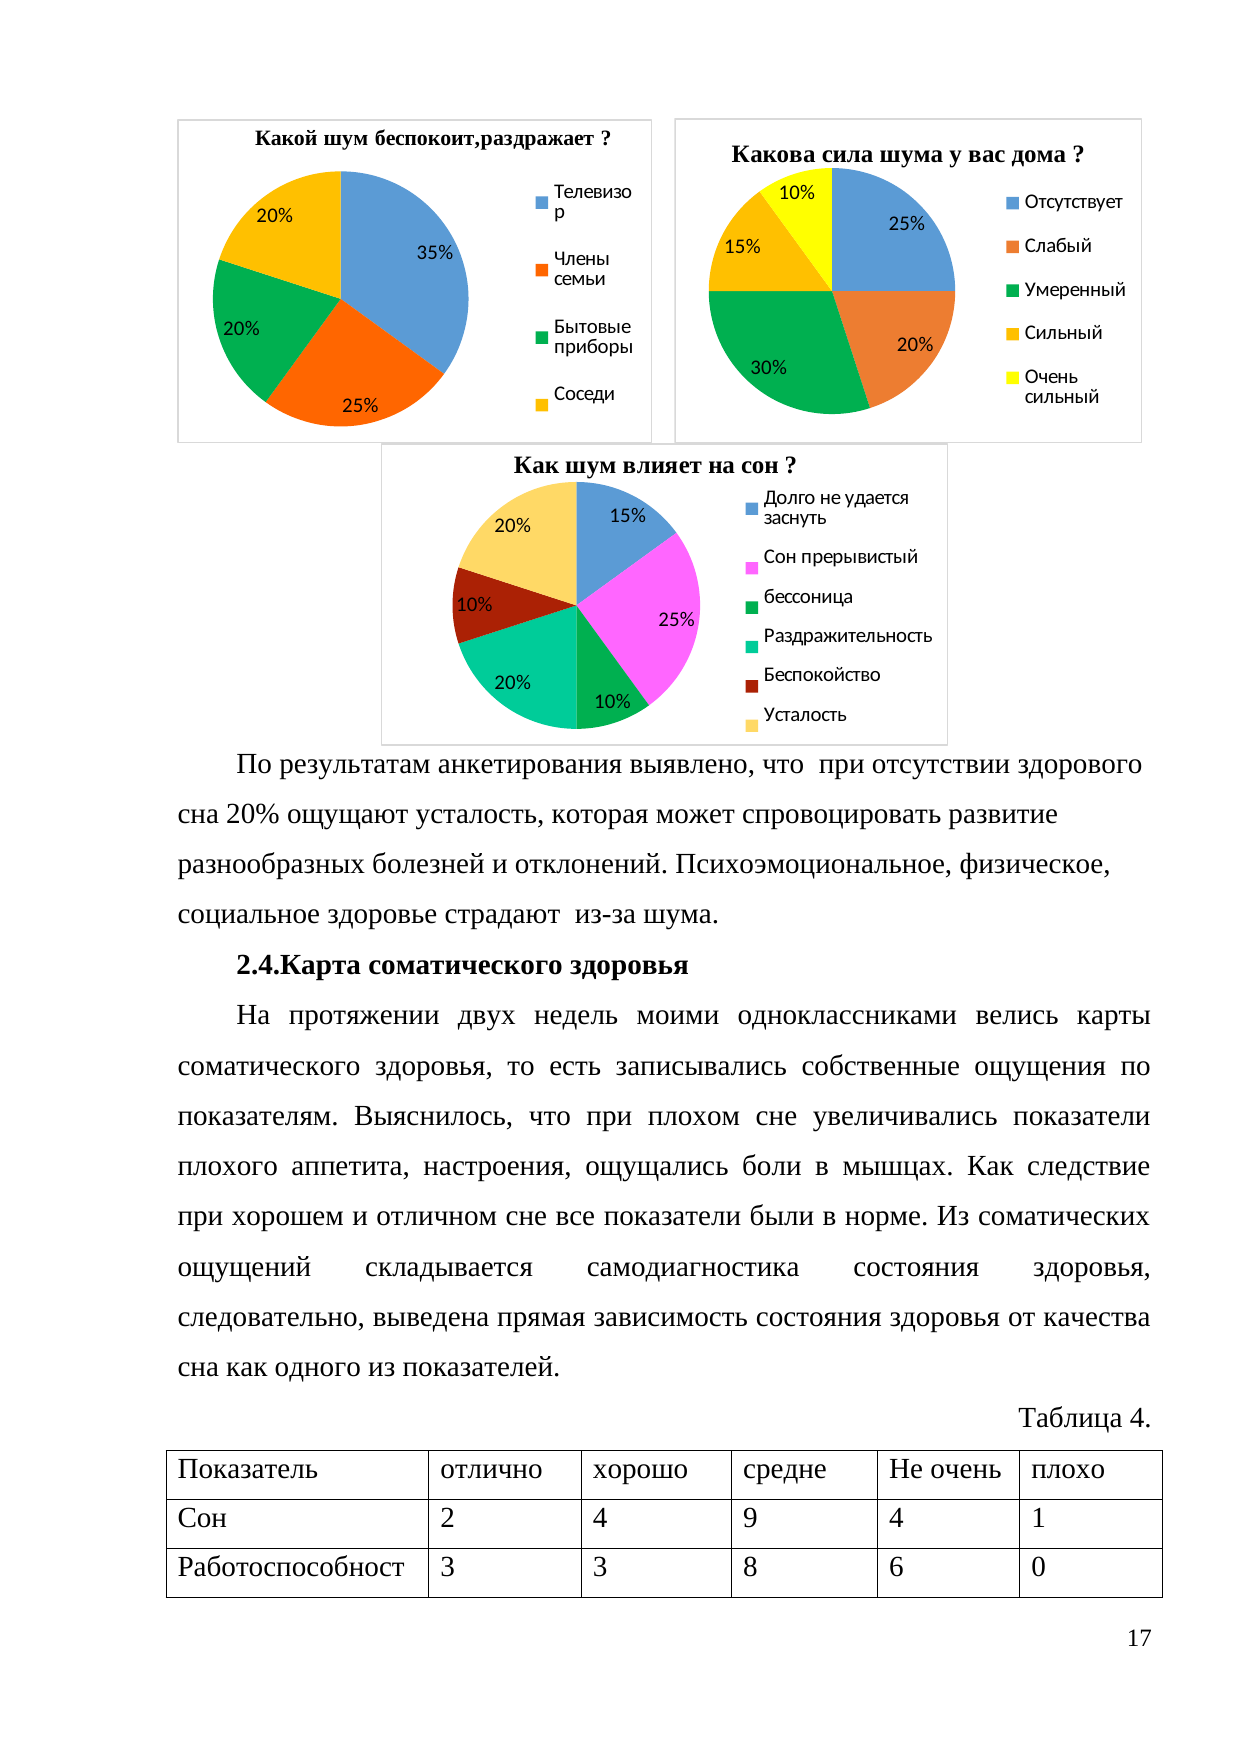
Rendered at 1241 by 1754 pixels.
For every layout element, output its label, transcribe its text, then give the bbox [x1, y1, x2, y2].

table_cell 4 [582, 1500, 731, 1548]
table_cell 9 [732, 1500, 877, 1548]
table_header Не очень [878, 1451, 1019, 1499]
text 2.4.Карта соматического здоровья [177, 947, 1152, 981]
table_cell 2 [429, 1500, 581, 1548]
table_header Показатель [167, 1451, 428, 1499]
table_header хорошо [582, 1451, 731, 1499]
table_header средне [732, 1451, 877, 1499]
table_cell 1 [1020, 1500, 1162, 1548]
table_cell Сон [167, 1500, 428, 1548]
table_cell 3 [582, 1549, 731, 1597]
text На протяжении двух недель моими одноклассниками велись карты соматического здоровья, то есть записывались собственные ощущения по показателям. Выяснилось, что при плохом сне увеличивались показатели плохого аппетита, настроения, ощущались боли в мышцах. Как следствие при хорошем и отличном сне все показатели были в норме. Из соматических ощущений складывается самодиагностика состояния здоровья, следовательно, выведена прямая зависимость состояния здоровья от качества сна как одного из показателей. [177, 997, 1152, 1383]
table_header отлично [429, 1451, 581, 1499]
table_cell 3 [429, 1549, 581, 1597]
table_cell 8 [732, 1549, 877, 1597]
table_header плохо [1020, 1451, 1162, 1499]
table_cell 0 [1020, 1549, 1162, 1597]
text Таблица 4. [177, 1400, 1152, 1433]
table_cell 6 [878, 1549, 1019, 1597]
table_cell 4 [878, 1500, 1019, 1548]
text По результатам анкетирования выявлено, что при отсутствии здорового сна 20% ощущают усталость, которая может спровоцировать развитие разнообразных болезней и отклонений. Психоэмоциональное, физическое, социальное здоровье страдают из-за шума. [177, 746, 1152, 930]
table_cell Работоспособность [167, 1549, 428, 1597]
